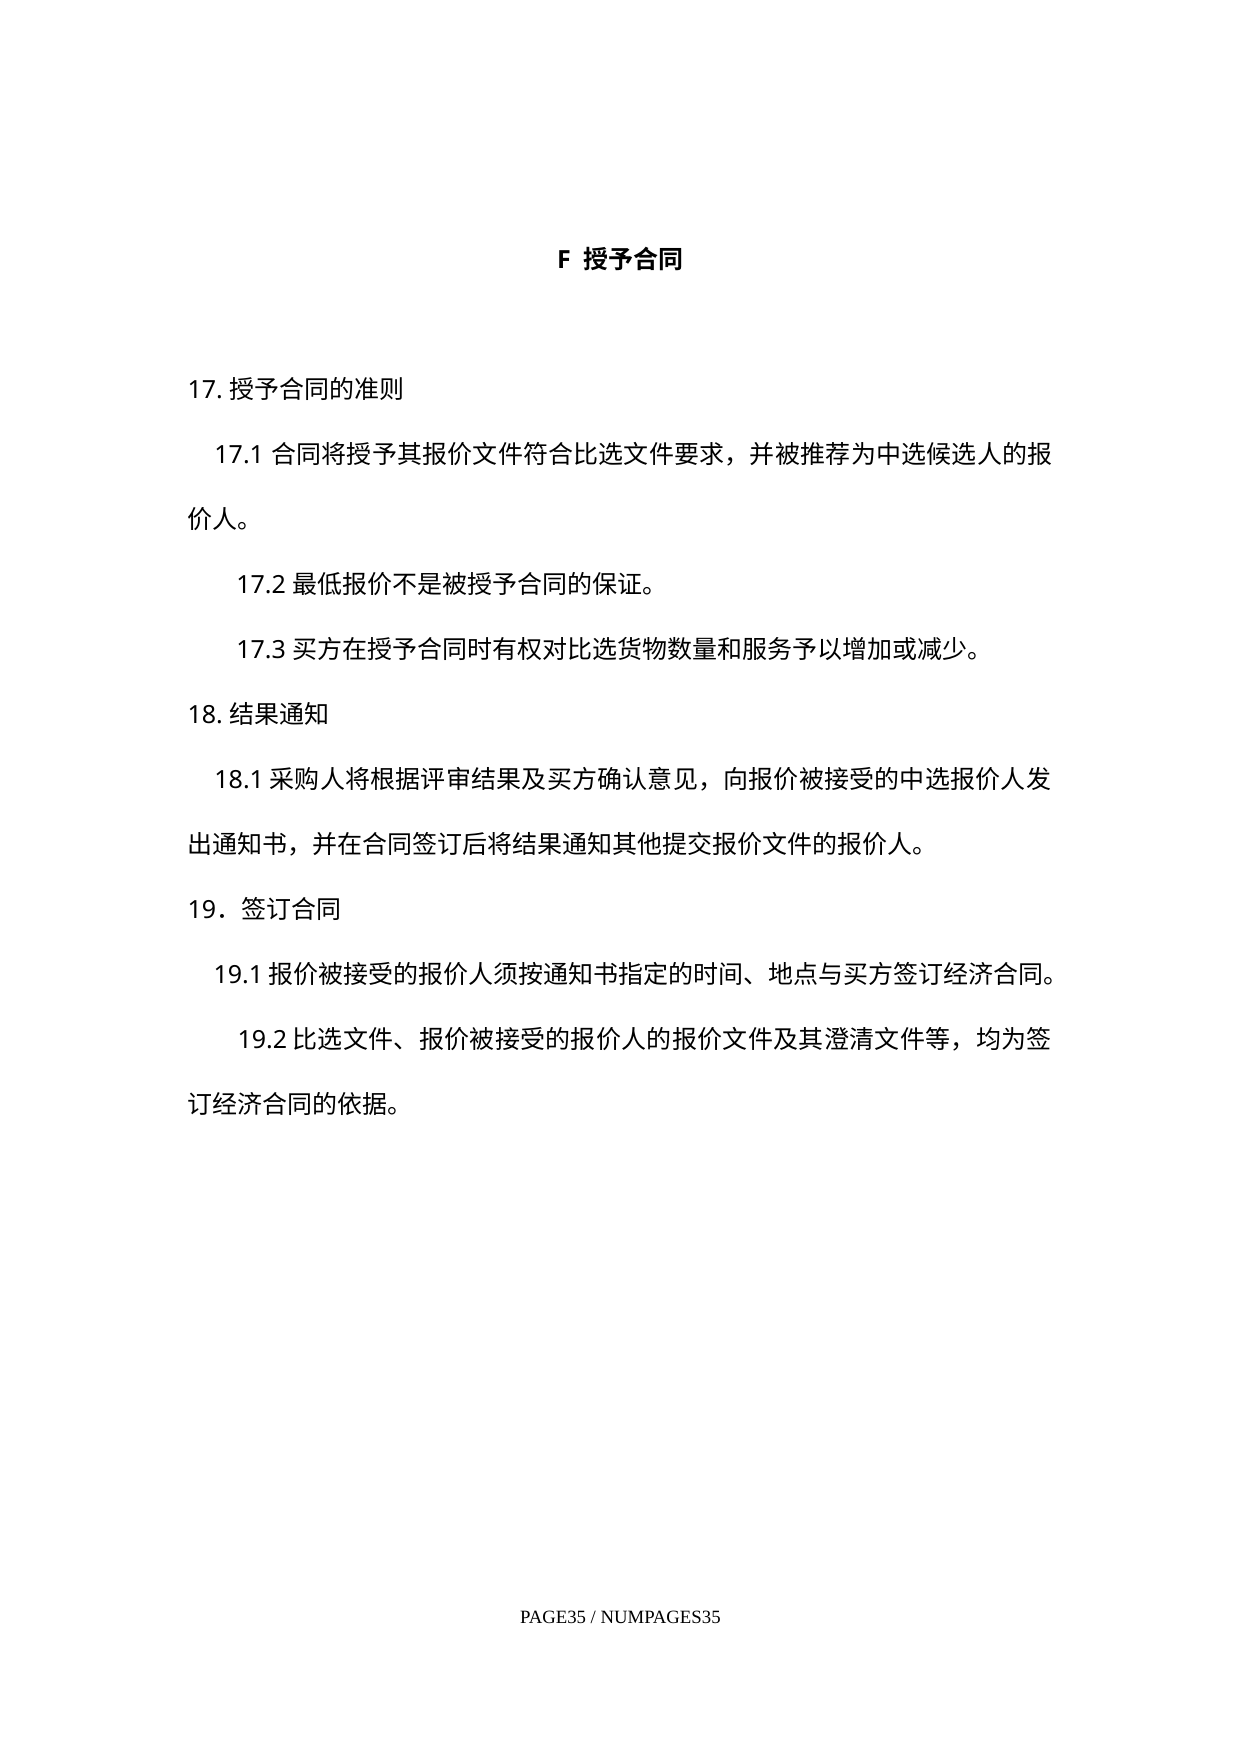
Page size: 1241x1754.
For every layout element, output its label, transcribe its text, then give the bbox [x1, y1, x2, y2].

text 17.1 合同将授予其报价文件符合比选文件要求，并被推荐为中选候选人的报价人。 [187, 420, 1053, 550]
text 18.1采购人将根据评审结果及买方确认意见，向报价被接受的中选报价人发出通知书，并在合同签订后将结果通知其他提交报价文件的报价人。 [187, 745, 1053, 875]
text 18. 结果通知 [187, 680, 1053, 745]
text 19.2比选文件、报价被接受的报价人的报价文件及其澄清文件等，均为签订经济合同的依据。 [187, 1005, 1053, 1135]
text 17.2 最低报价不是被授予合同的保证。 [187, 550, 1053, 615]
text 17.3 买方在授予合同时有权对比选货物数量和服务予以增加或减少。 [187, 615, 1053, 680]
text 19．签订合同 [187, 875, 1053, 940]
text F 授予合同 [187, 225, 1053, 290]
text 19.1报价被接受的报价人须按通知书指定的时间、地点与买方签订经济合同。 [187, 940, 1053, 1005]
text 17. 授予合同的准则 [187, 355, 1053, 420]
